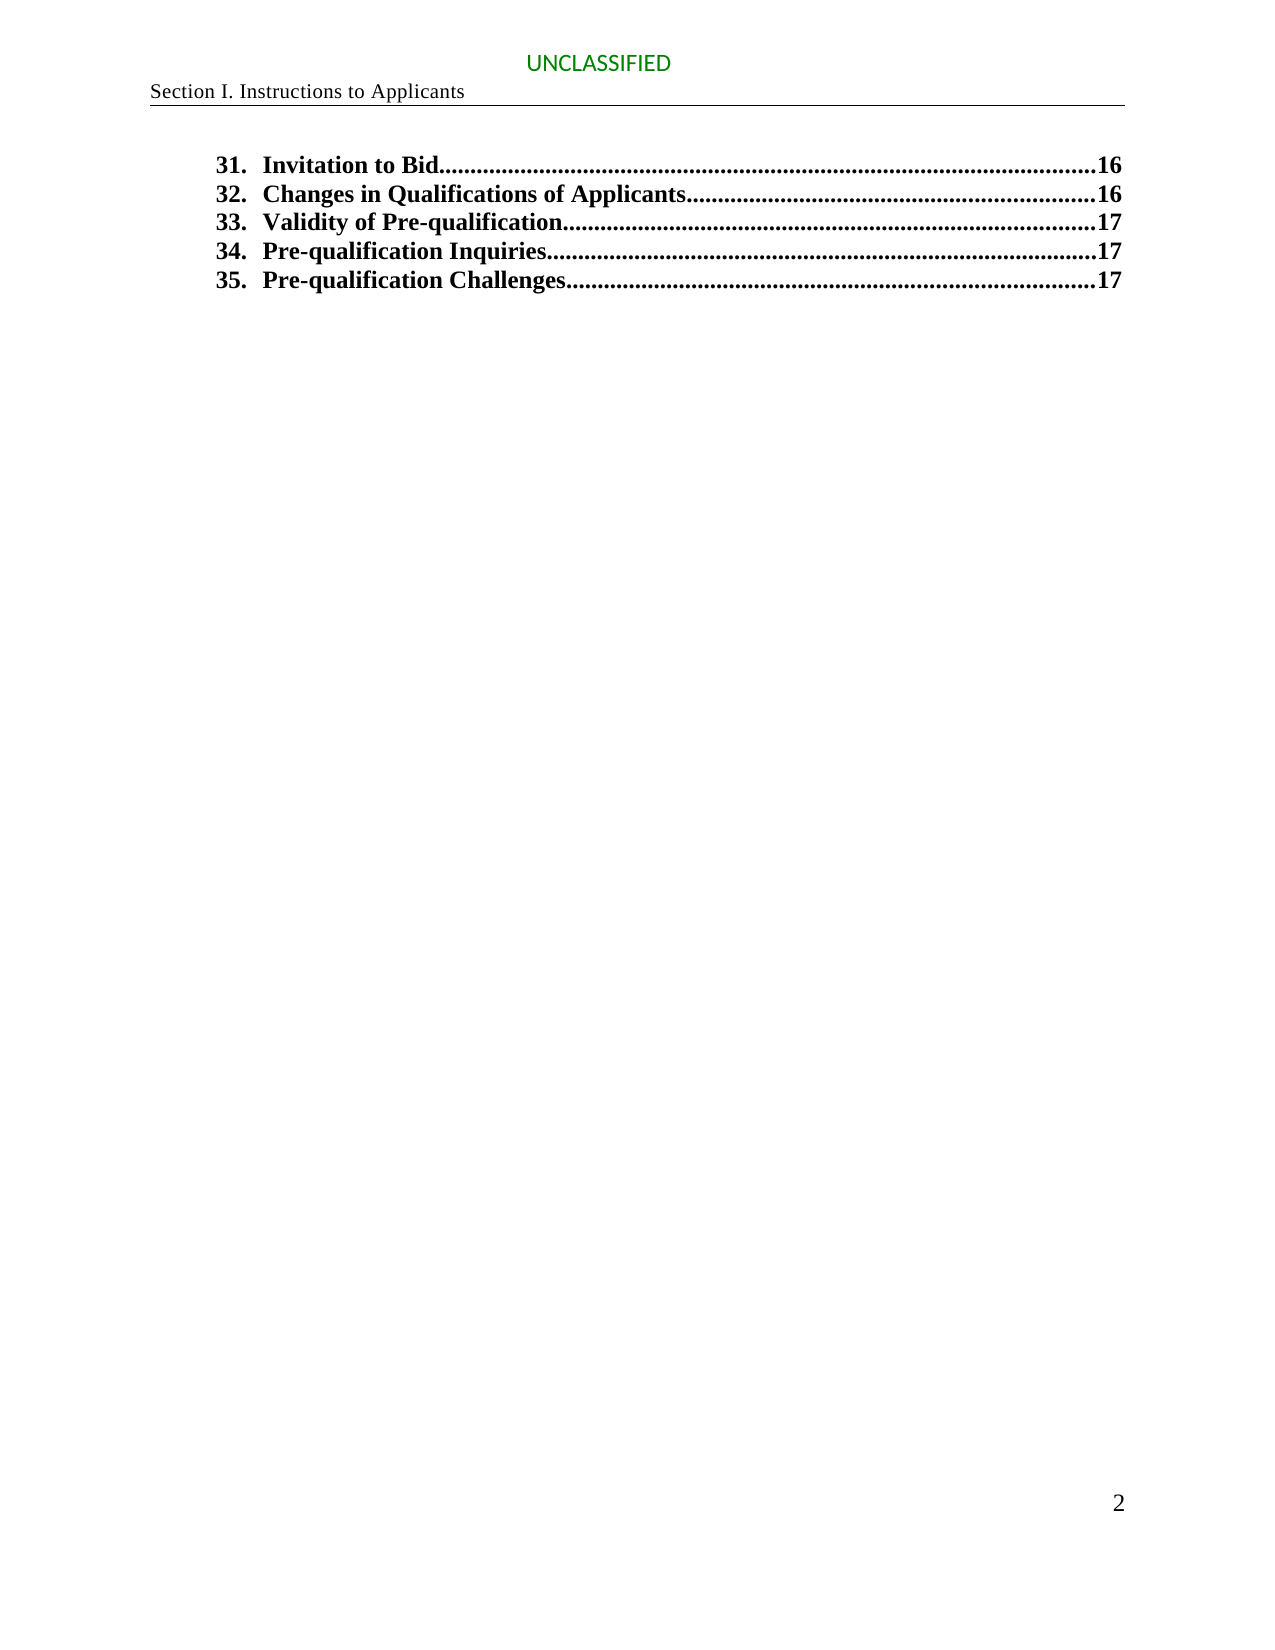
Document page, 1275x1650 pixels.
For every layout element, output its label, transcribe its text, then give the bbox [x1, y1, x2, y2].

list Validity of Pre-qualification 17 [216, 207, 1125, 236]
list Pre-qualification Challenges 17 [216, 265, 1125, 294]
list Pre-qualification Inquiries 17 [216, 236, 1125, 265]
list Changes in Qualifications of Applicants 16 [216, 179, 1125, 207]
list Invitation to Bid 16 [216, 150, 1125, 179]
